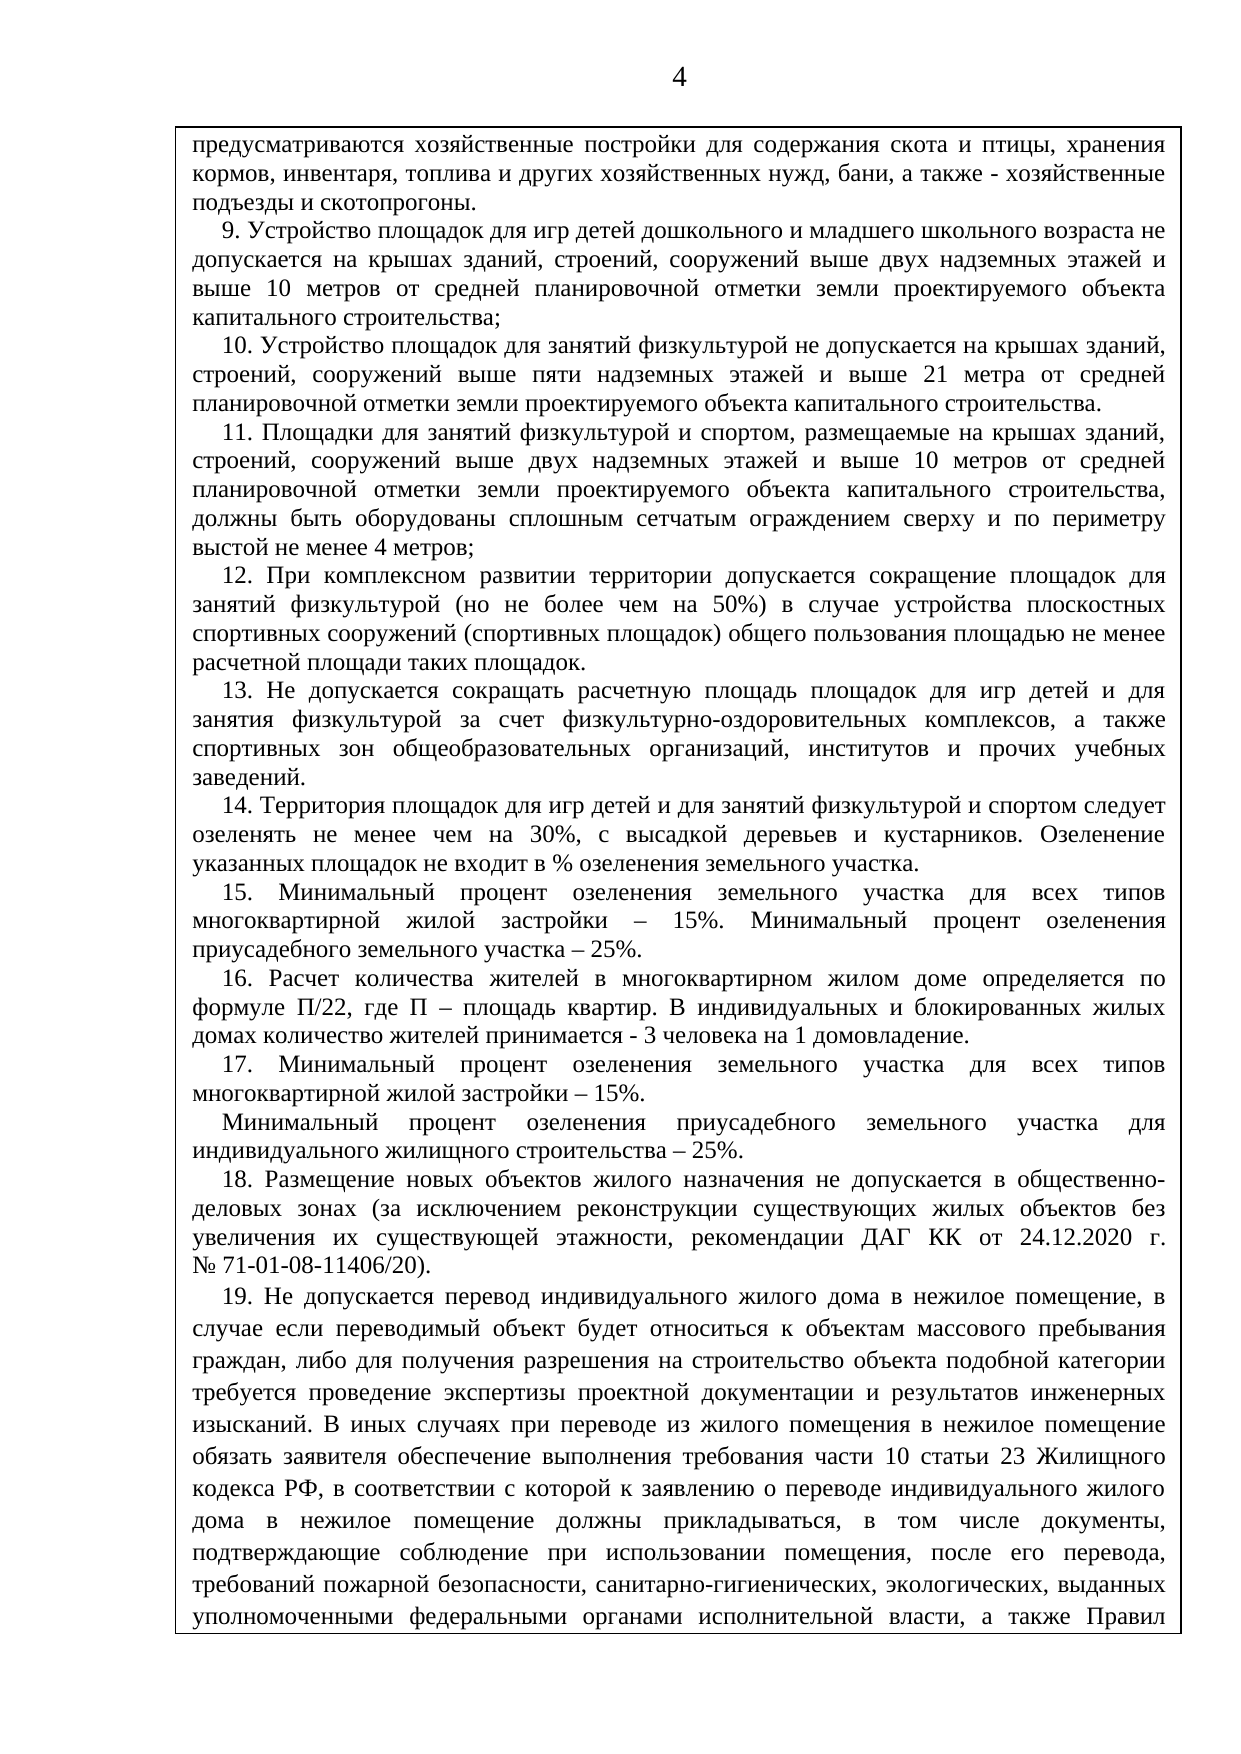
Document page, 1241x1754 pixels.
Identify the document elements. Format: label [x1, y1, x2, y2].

table_cell [176, 128, 1180, 1633]
